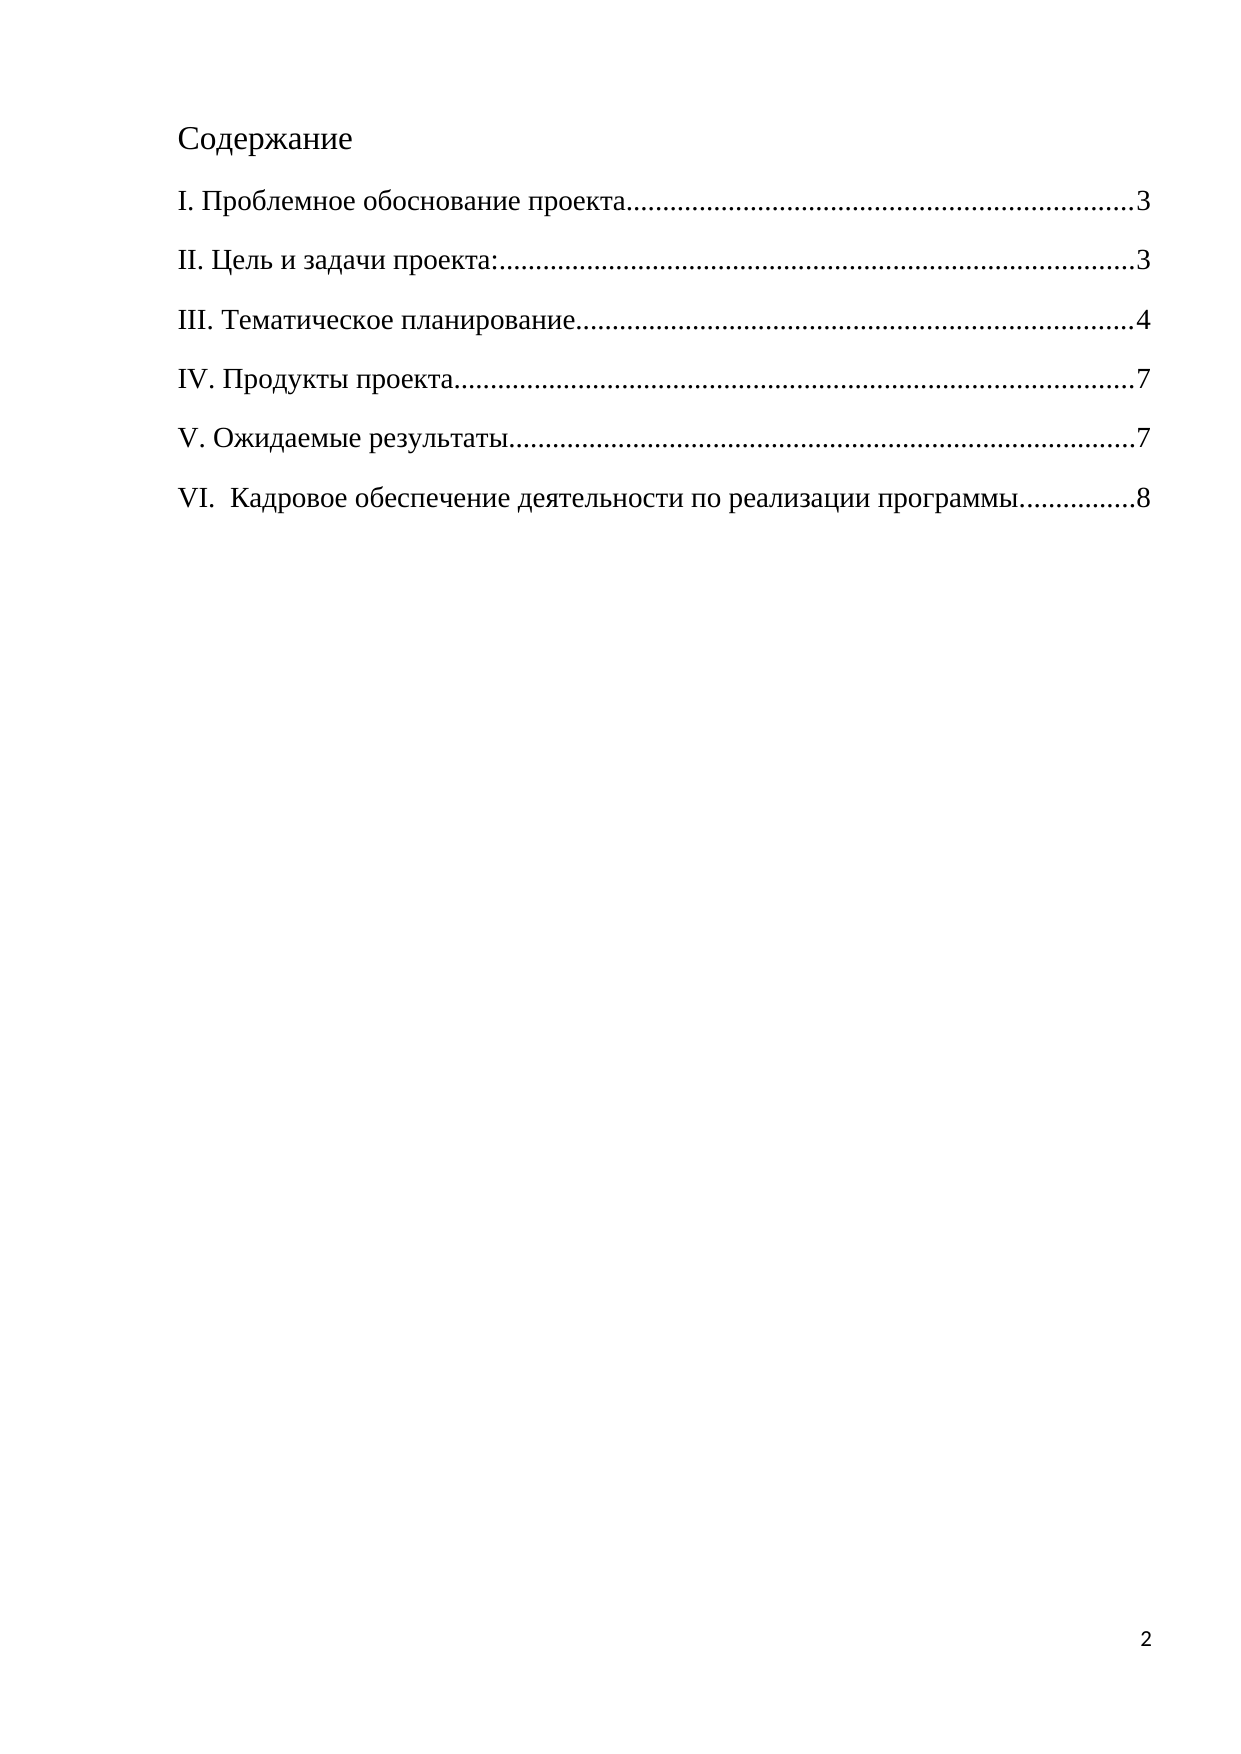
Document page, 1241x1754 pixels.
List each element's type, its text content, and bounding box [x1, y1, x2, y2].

text Содержание [177, 118, 1152, 156]
text VI. Кадровое обеспечение деятельности по реализации программы. 8 [177, 480, 1152, 513]
text II. Цель и задачи проекта: 3 [177, 242, 1152, 276]
text I. Проблемное обоснование проекта. 3 [177, 183, 1152, 217]
text IV. Продукты проекта 7 [177, 361, 1152, 395]
text V. Ожидаемые результаты 7 [177, 421, 1152, 454]
text III. Тематическое планирование 4 [177, 302, 1152, 335]
